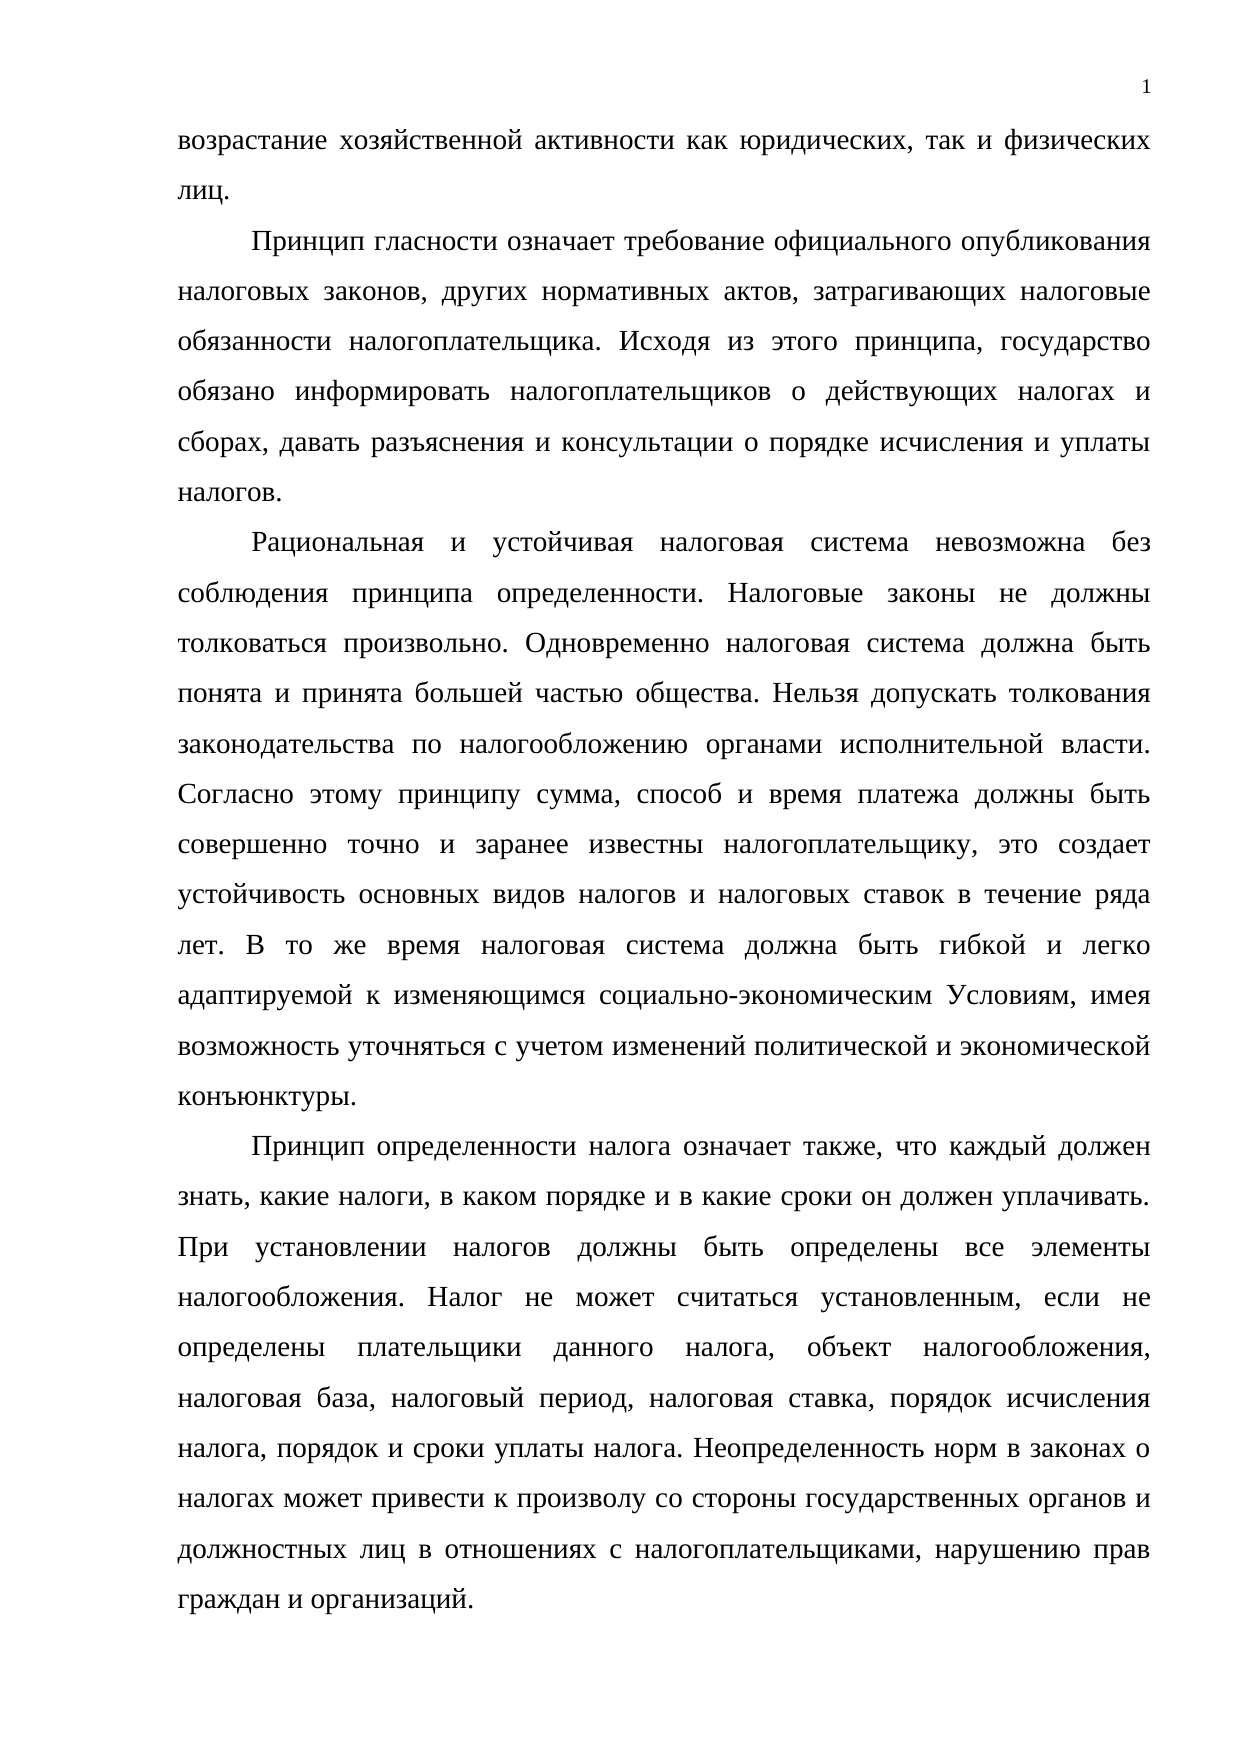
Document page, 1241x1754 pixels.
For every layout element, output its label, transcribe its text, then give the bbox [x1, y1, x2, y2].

text Принцип гласности означает требование официального опубликования налоговых законов, других нормативных актов, затрагивающих налоговые обязанности налогоплательщика. Исходя из этого принципа, государство обязано информировать налогоплательщиков о действующих налогах и сборах, давать разъяснения и консультации о порядке исчисления и уплаты налогов. [177, 223, 1152, 508]
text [177, 122, 1152, 206]
text Рациональная и устойчивая налоговая система невозможна без соблюдения принципа определенности. Налоговые законы не должны толковаться произвольно. Одновременно налоговая система должна быть понята и принята большей частью общества. Нельзя допускать толкования законодательства по налогообложению органами исполнительной власти. Согласно этому принципу сумма, способ и время платежа должны быть совершенно точно и заранее известны налогоплательщику, это создает устойчивость основных видов налогов и налоговых ставок в течение ряда лет. В то же время налоговая система должна быть гибкой и легко адаптируемой к изменяющимся социально-экономическим Условиям, имея возможность уточняться с учетом изменений политической и экономической конъюнктуры. [177, 524, 1152, 1111]
text Принцип определенности налога означает также, что каждый должен знать, какие налоги, в каком порядке и в какие сроки он должен уплачивать. При установлении налогов должны быть определены все элементы налогообложения. Налог не может считаться установленным, если не определены плательщики данного налога, объект налогообложения, налоговая база, налоговый период, налоговая ставка, порядок исчисления налога, порядок и сроки уплаты налога. Неопределенность норм в законах о налогах может привести к произволу со стороны государственных органов и должностных лиц в отношениях с налогоплательщиками, нарушению прав граждан и организаций. [177, 1128, 1152, 1614]
